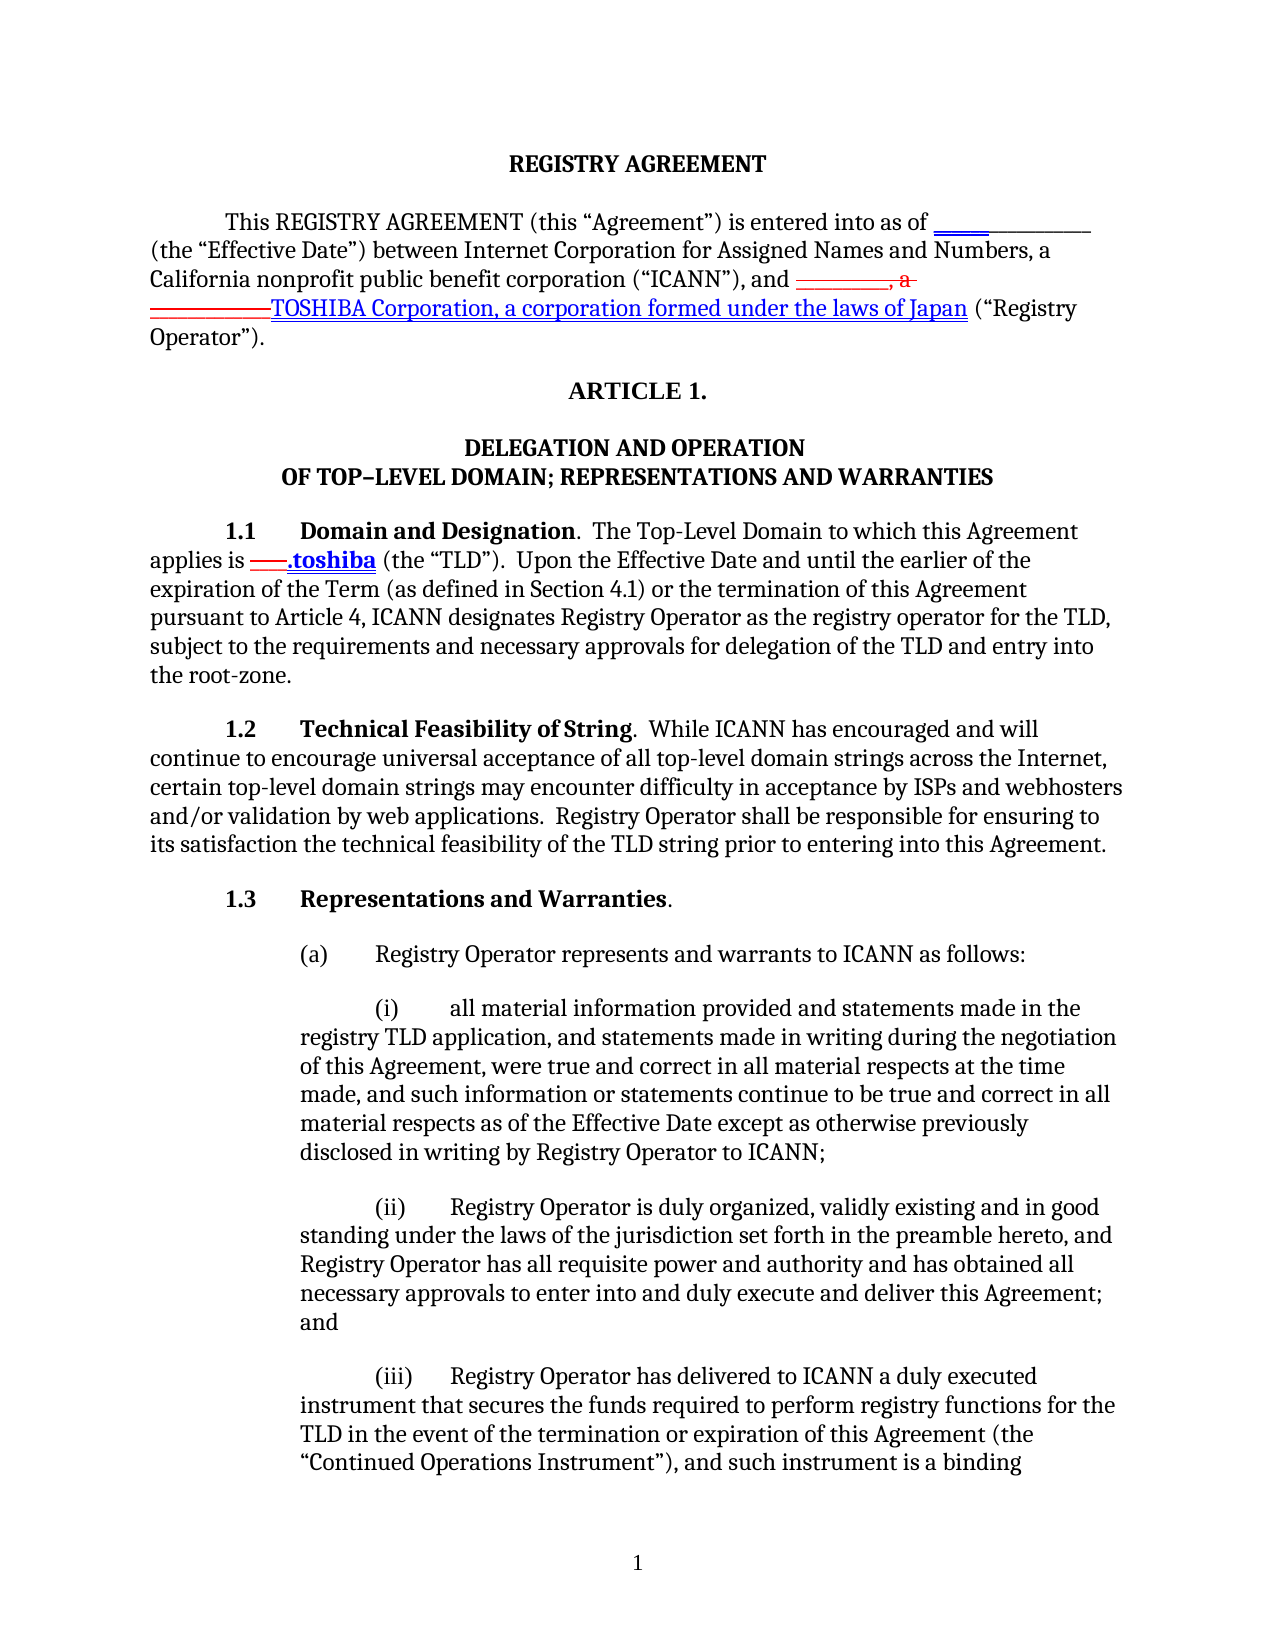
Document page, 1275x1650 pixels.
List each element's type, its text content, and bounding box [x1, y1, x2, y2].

title REGISTRY AGREEMENT [150, 150, 1125, 179]
text DELEGATION AND OPERATION OF TOP–LEVEL DOMAIN; REPRESENTATIONS AND WARRANTIES [150, 376, 1125, 491]
text Domain and Designation. The Top-Level Domain to which this Agreement applies is ____.toshiba (the “TLD”). Upon the Effective Date and until the earlier of the expiration of the Term (as defined in Section 4.1) or the termination of this Agreement pursuant to Article 4, ICANN designates Registry Operator as the registry operator for the TLD, subject to the requirements and necessary approvals for delegation of the TLD and entry into the root-zone. [150, 516, 1125, 689]
text Technical Feasibility of String. While ICANN has encouraged and will continue to encourage universal acceptance of all top-level domain strings across the Internet, certain top-level domain strings may encounter difficulty in acceptance by ISPs and webhosters and/or validation by web applications. Registry Operator shall be responsible for ensuring to its satisfaction the technical feasibility of the TLD string prior to entering into this Agreement. [150, 714, 1125, 859]
text all material information provided and statements made in the registry TLD application, and statements made in writing during the negotiation of this Agreement, were true and correct in all material respects at the time made, and such information or statements continue to be true and correct in all material respects as of the Effective Date except as otherwise previously disclosed in writing by Registry Operator to ICANN; [300, 993, 1125, 1167]
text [300, 1361, 1125, 1477]
text Registry Operator represents and warrants to ICANN as follows: [150, 939, 1125, 968]
text Registry Operator is duly organized, validly existing and in good standing under the laws of the jurisdiction set forth in the preamble hereto, and Registry Operator has all requisite power and authority and has obtained all necessary approvals to enter into and duly execute and deliver this Agreement; and [300, 1192, 1125, 1336]
text Representations and Warranties. [150, 884, 1125, 914]
text This REGISTRY AGREEMENT (this “Agreement”) is entered into as of _________________ (the “Effective Date”) between Internet Corporation for Assigned Names and Numbers, a California nonprofit public benefit corporation (“ICANN”), and __________, a _____________TOSHIBA Corporation, a corporation formed under the laws of Japan (“Registry Operator”). [150, 207, 1125, 351]
